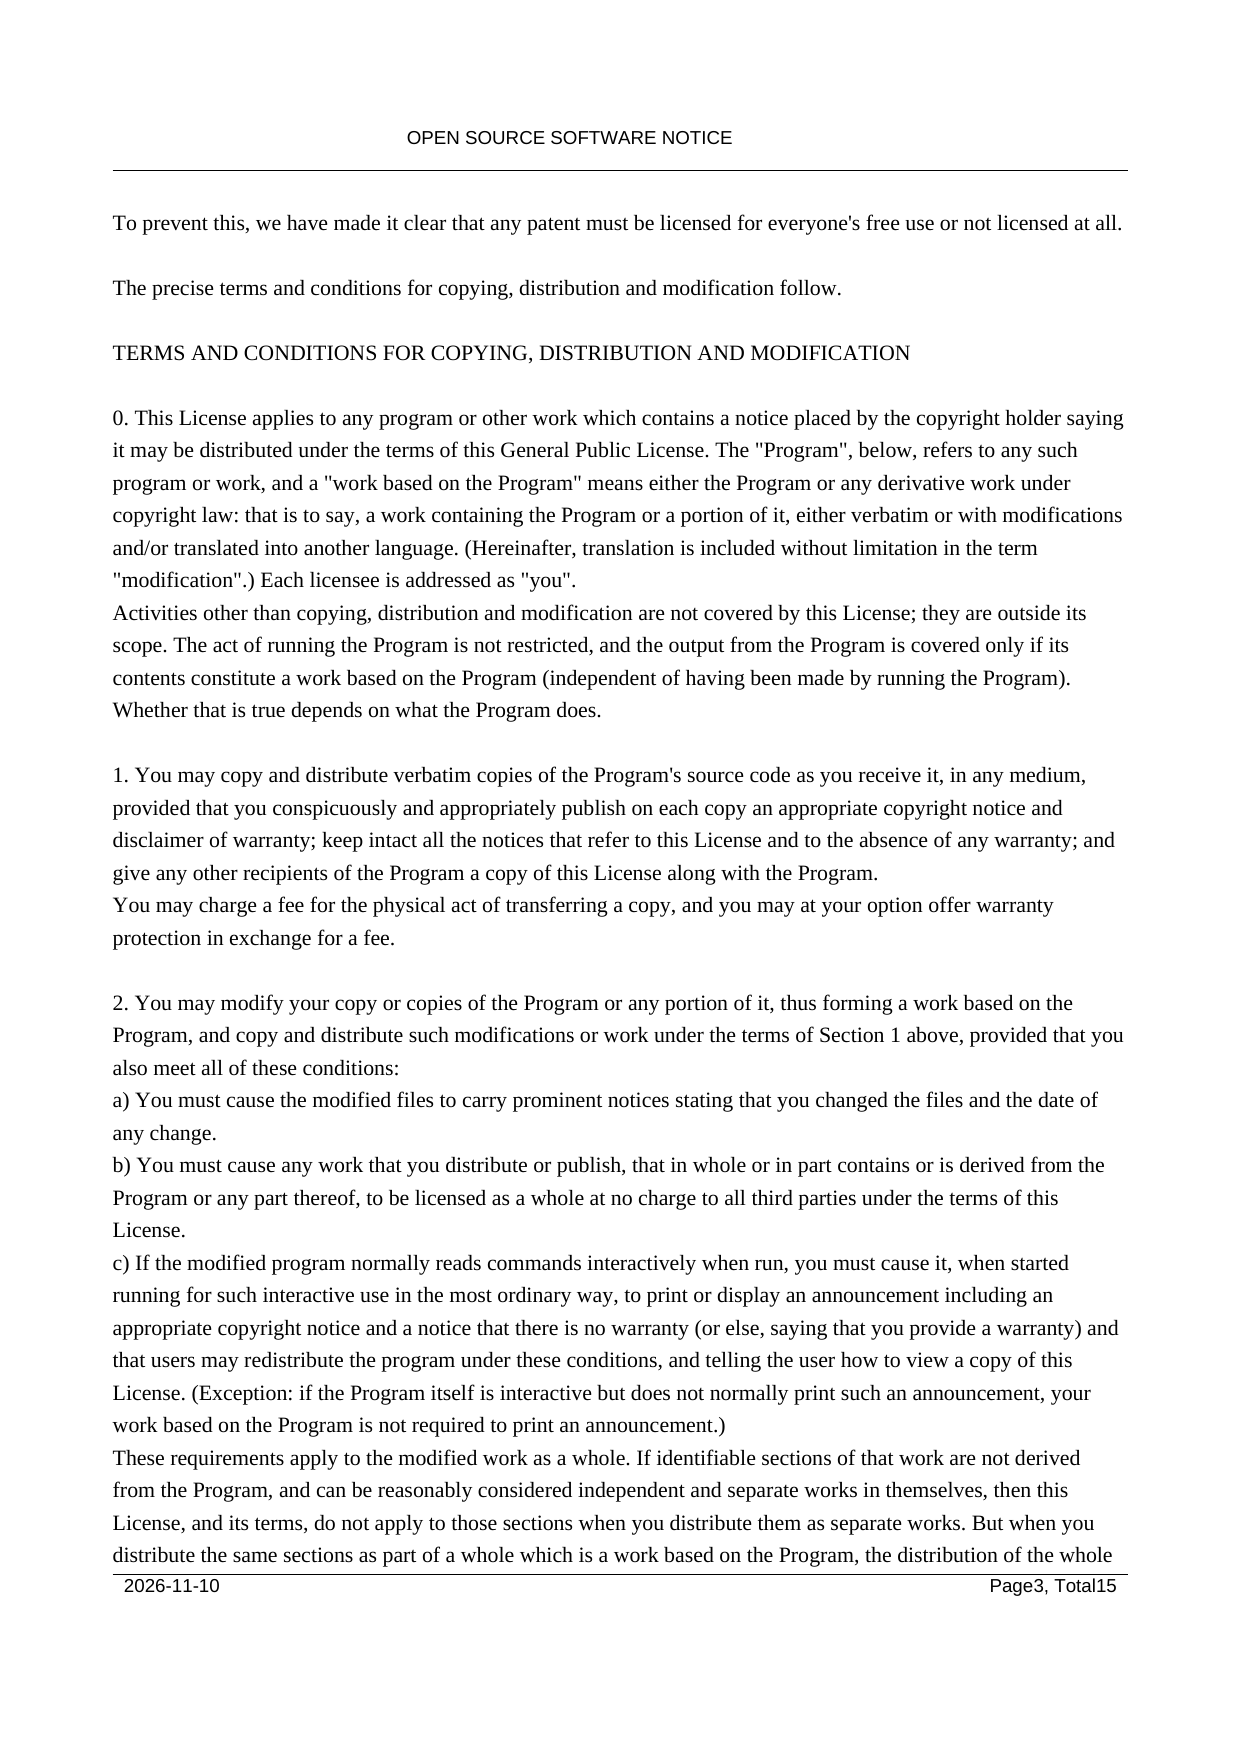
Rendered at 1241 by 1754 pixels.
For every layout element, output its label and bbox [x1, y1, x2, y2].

text [112, 206, 1128, 1571]
